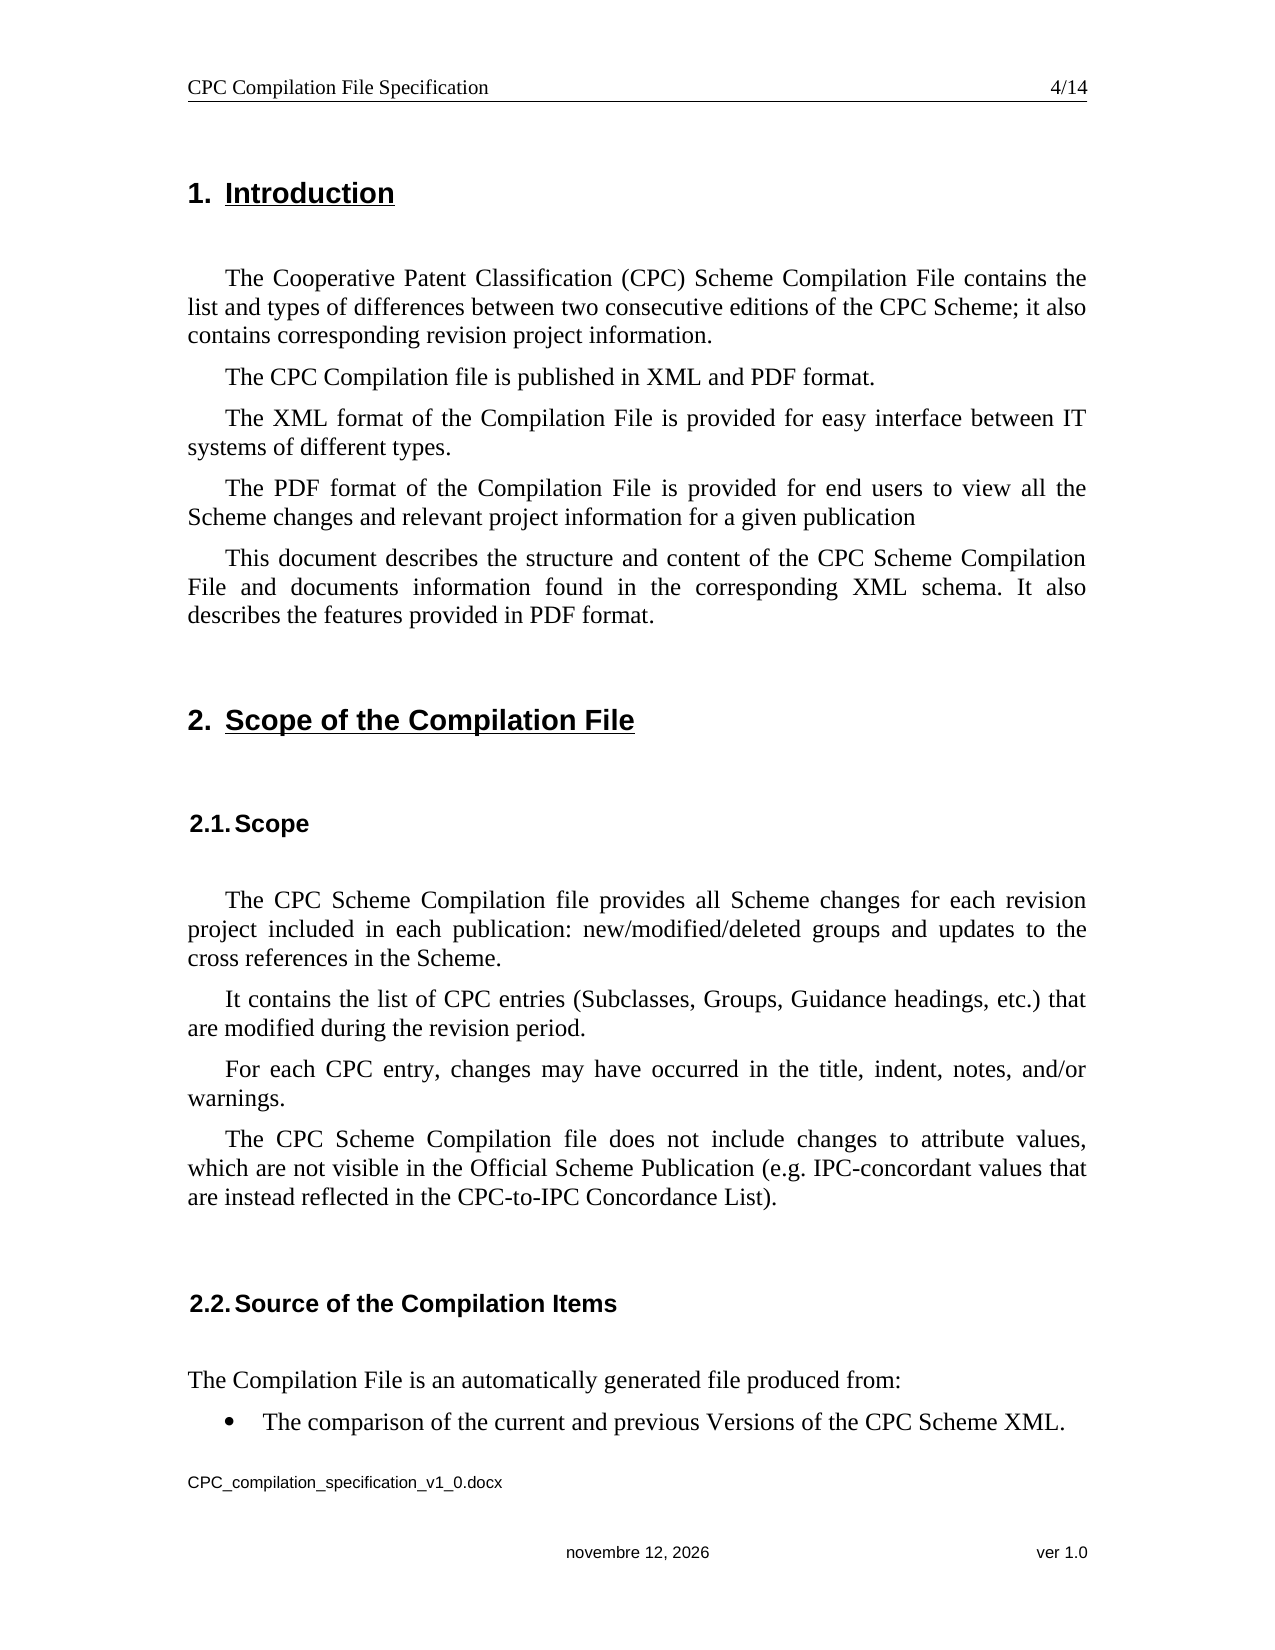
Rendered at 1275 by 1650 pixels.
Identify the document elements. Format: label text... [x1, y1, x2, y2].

text For each CPC entry, changes may have occurred in the title, indent, notes, and/or warnings. [187, 1054, 1087, 1112]
subtitle Introduction [187, 176, 1087, 209]
text It contains the list of CPC entries (Subclasses, Groups, Guidance headings, etc.) that are modified during the revision period. [187, 984, 1087, 1042]
subtitle Scope [189, 809, 1087, 838]
text The Cooperative Patent Classification (CPC) Scheme Compilation File contains the list and types of differences between two consecutive editions of the CPC Scheme; it also contains corresponding revision project information. [187, 263, 1087, 349]
subtitle Scope of the Compilation File [187, 703, 1087, 737]
list The comparison of the current and previous Versions of the CPC Scheme XML. [225, 1407, 1087, 1436]
text The CPC Scheme Compilation file provides all Scheme changes for each revision project included in each publication: new/modified/deleted groups and updates to the cross references in the Scheme. [187, 886, 1087, 972]
text The XML format of the Compilation File is provided for easy interface between IT systems of different types. [187, 403, 1087, 461]
text The PDF format of the Compilation File is provided for end users to view all the Scheme changes and relevant project information for a given publication [187, 473, 1087, 531]
text This document describes the structure and content of the CPC Scheme Compilation File and documents information found in the corresponding XML schema. It also describes the features provided in PDF format. [187, 543, 1087, 629]
text The CPC Scheme Compilation file does not include changes to attribute values, which are not visible in the Official Scheme Publication (e.g. IPC-concordant values that are instead reflected in the CPC-to-IPC Concordance List). [187, 1124, 1087, 1211]
text The CPC Compilation file is published in XML and PDF format. [187, 362, 1087, 391]
subtitle Source of the Compilation Items [189, 1289, 1087, 1318]
text The Compilation File is an automatically generated file produced from: [187, 1366, 1087, 1394]
